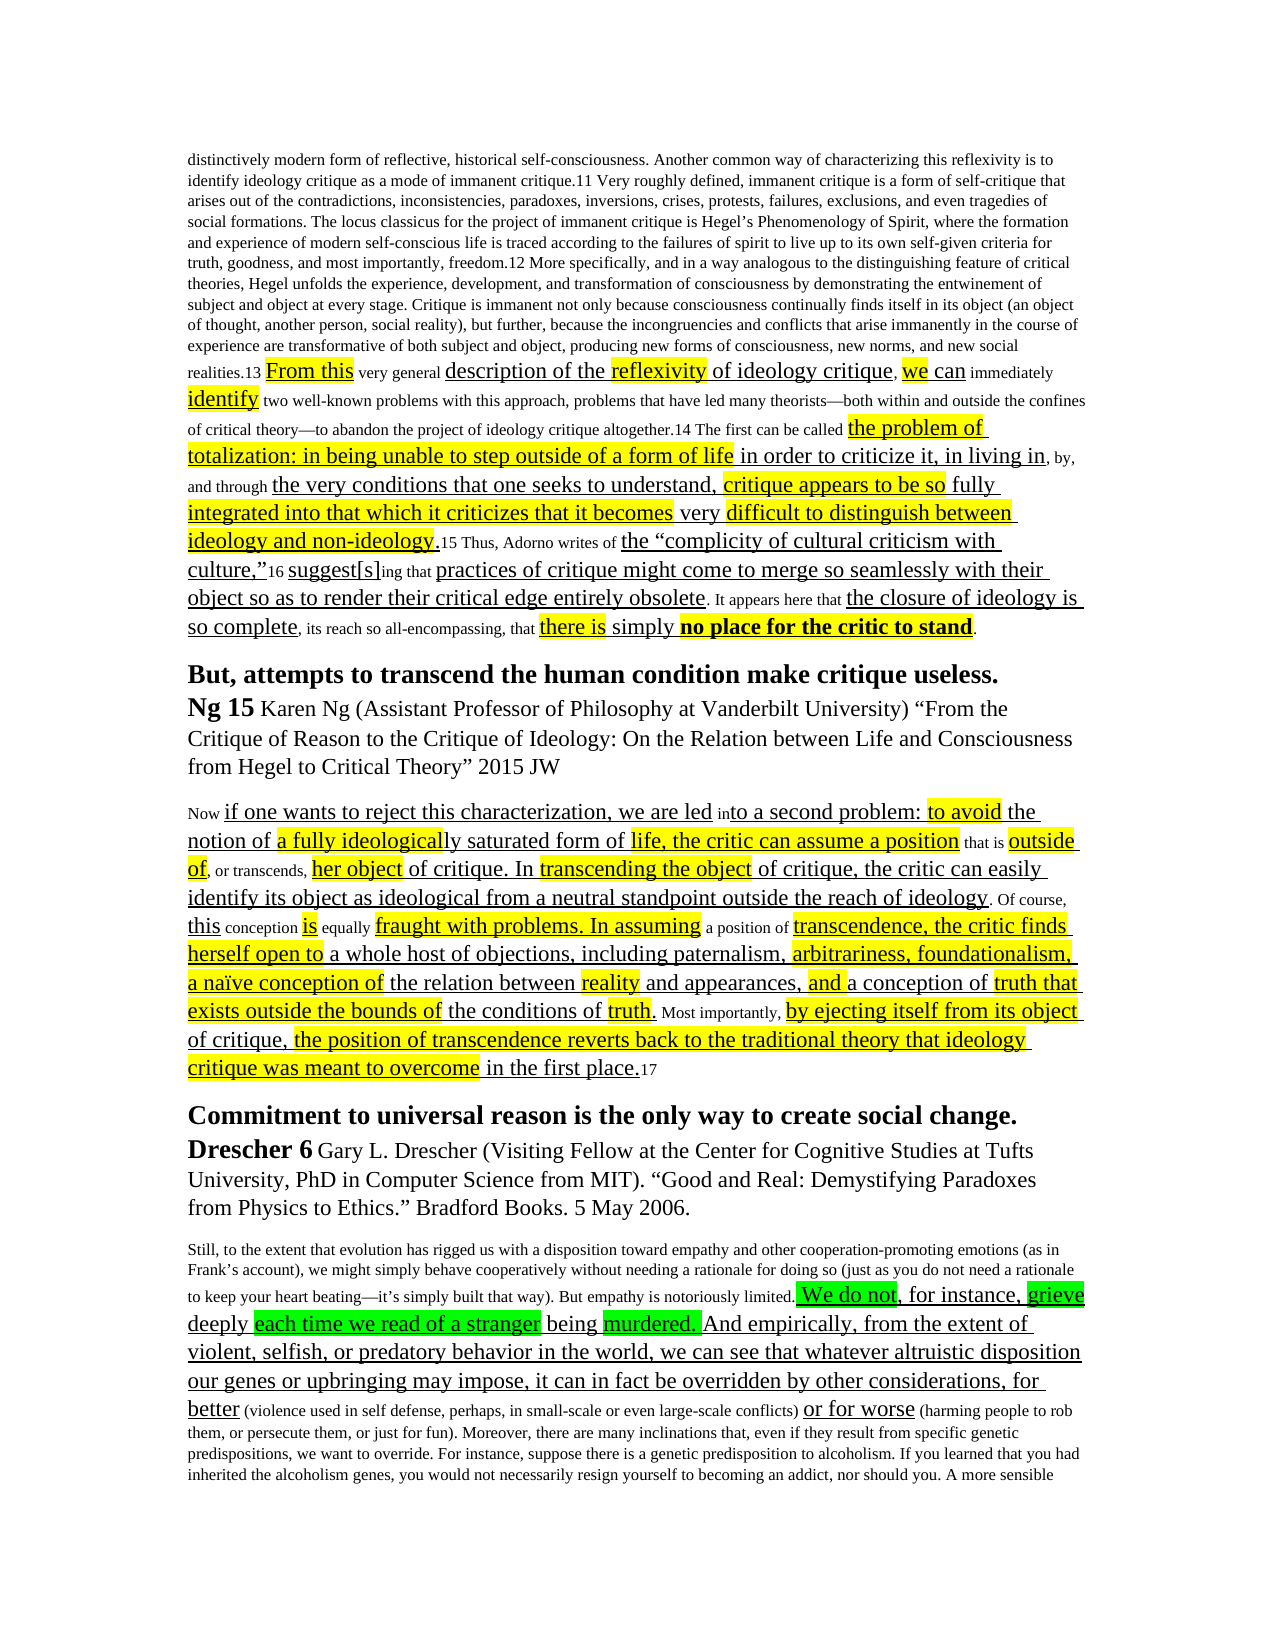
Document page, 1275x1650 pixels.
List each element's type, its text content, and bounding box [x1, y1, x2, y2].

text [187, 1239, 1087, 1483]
subtitle Commitment to universal reason is the only way to create social change. [187, 1099, 1087, 1130]
text Ng 15 Karen Ng (Assistant Professor of Philosophy at Vanderbilt University) “From the Critique of Reason to the Critique of Ideology: On the Relation between Life and Consciousness from Hegel to Critical Theory” 2015 JW [187, 691, 1087, 779]
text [187, 150, 1087, 639]
subtitle But, attempts to transcend the human condition make critique useless. [187, 658, 1087, 689]
text Drescher 6 Gary L. Drescher (Visiting Fellow at the Center for Cognitive Studies at Tufts University, PhD in Computer Science from MIT). “Good and Real: Demystifying Paradoxes from Physics to Ethics.” Bradford Books. 5 May 2006. [187, 1133, 1087, 1221]
text Now if one wants to reject this characterization, we are led into a second problem: to avoid the notion of a fully ideologically saturated form of life, the critic can assume a position that is outside of, or transcends, her object of critique. In transcending the object of critique, the critic can easily identify its object as ideological from a neutral standpoint outside the reach of ideology. Of course, this conception is equally fraught with problems. In assuming a position of transcendence, the critic finds herself open to a whole host of objections, including paternalism, arbitrariness, foundationalism, a naïve conception of the relation between reality and appearances, and a conception of truth that exists outside the bounds of the conditions of truth. Most importantly, by ejecting itself from its object of critique, the position of transcendence reverts back to the traditional theory that ideology critique was meant to overcome in the first place.17 [187, 798, 1087, 1081]
